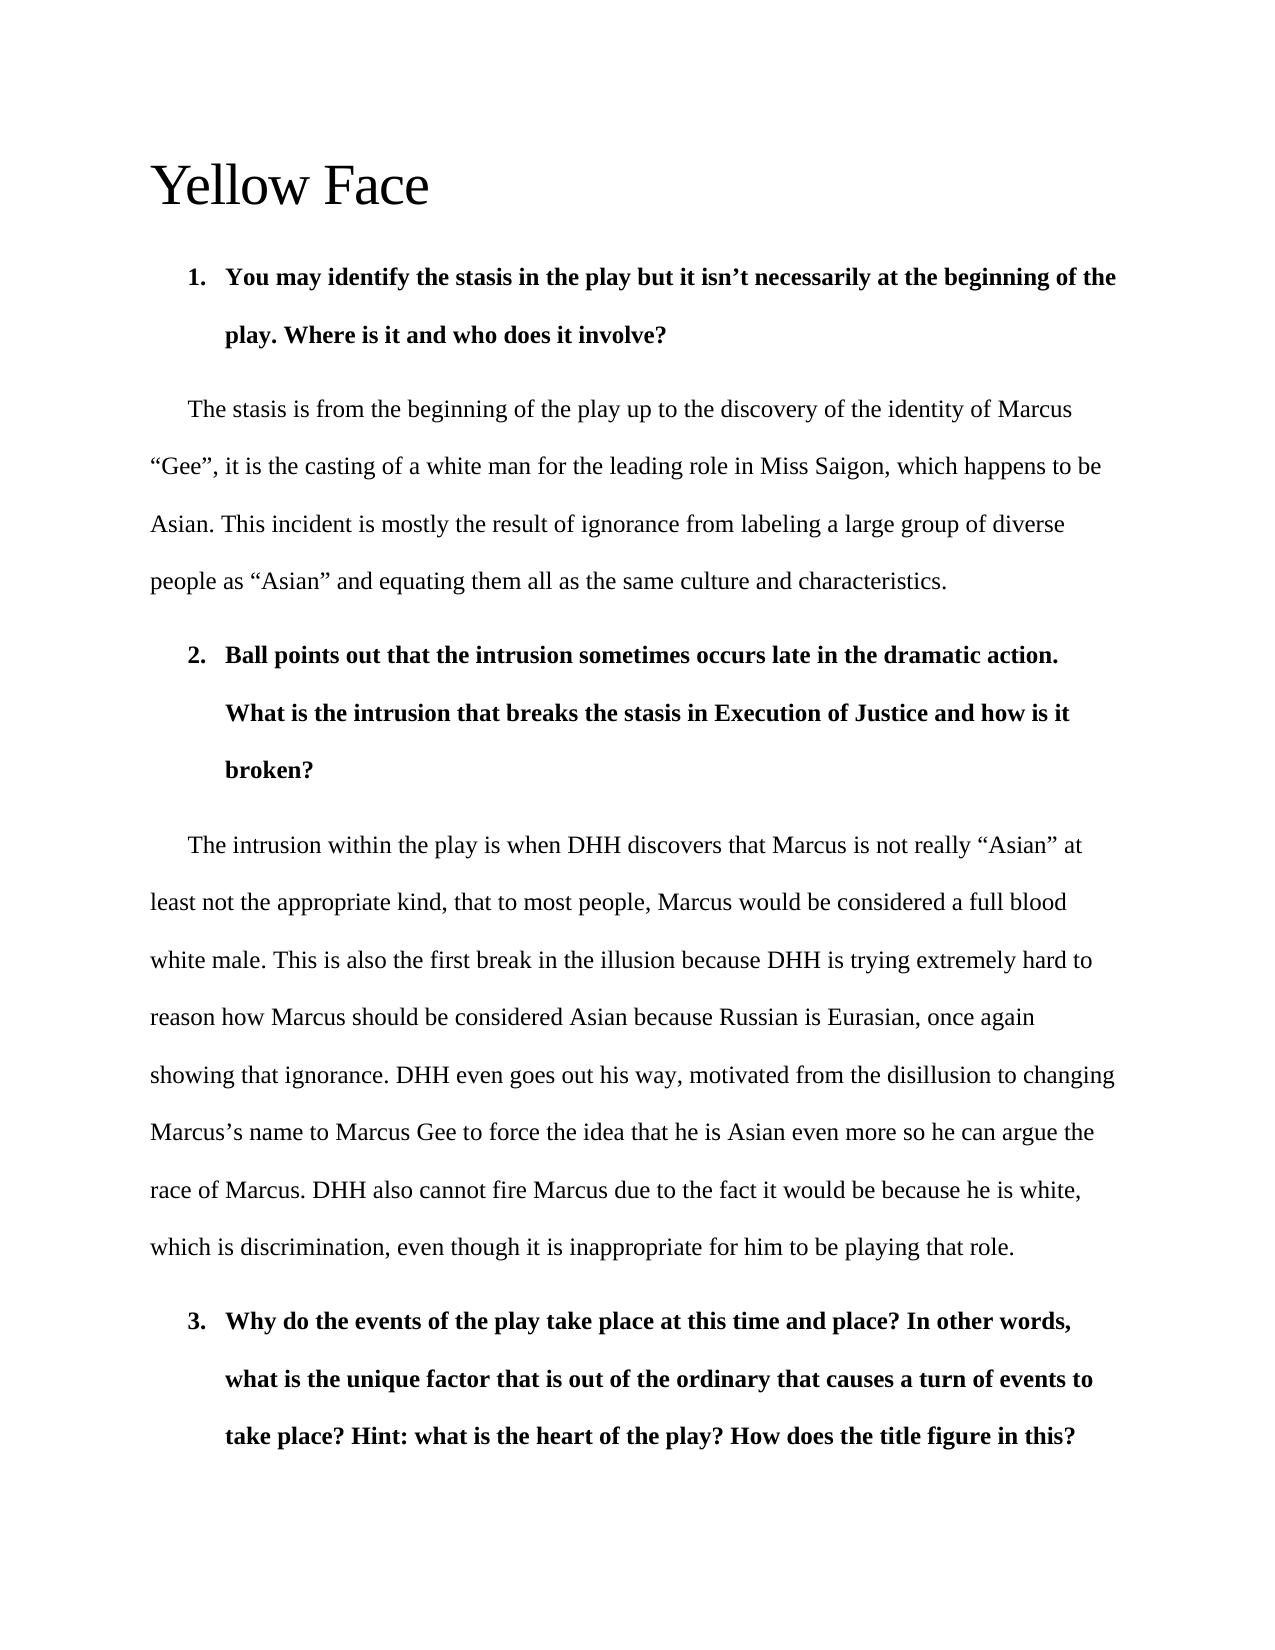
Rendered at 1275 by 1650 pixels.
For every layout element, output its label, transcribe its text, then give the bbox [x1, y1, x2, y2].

list Why do the events of the play take place at this time and place? In other words, what is the unique factor that is out of the ordinary that causes a turn of events to take place? Hint: what is the heart of the play? How does the title figure in this? [187, 1306, 1125, 1450]
list You may identify the stasis in the play but it isn’t necessarily at the beginning of the play. Where is it and who does it involve? [187, 262, 1125, 348]
text The stasis is from the beginning of the play up to the discovery of the identity of Marcus “Gee”, it is the casting of a white man for the leading role in Miss Saigon, which happens to be Asian. This incident is mostly the result of ignorance from labeling a large group of diverse people as “Asian” and equating them all as the same culture and characteristics. [150, 394, 1125, 595]
title Yellow Face [150, 150, 1125, 217]
list Ball points out that the intrusion sometimes occurs late in the dramatic action. What is the intrusion that breaks the stasis in Execution of Justice and how is it broken? [187, 641, 1125, 784]
text The intrusion within the play is when DHH discovers that Marcus is not really “Asian” at least not the appropriate kind, that to most people, Marcus would be considered a full blood white male. This is also the first break in the illusion because DHH is trying extremely hard to reason how Marcus should be considered Asian because Russian is Eurasian, once again showing that ignorance. DHH even goes out his way, motivated from the disillusion to changing Marcus’s name to Marcus Gee to force the idea that he is Asian even more so he can argue the race of Marcus. DHH also cannot fire Marcus due to the fact it would be because he is white, which is discrimination, even though it is inappropriate for him to be playing that role. [150, 830, 1125, 1261]
